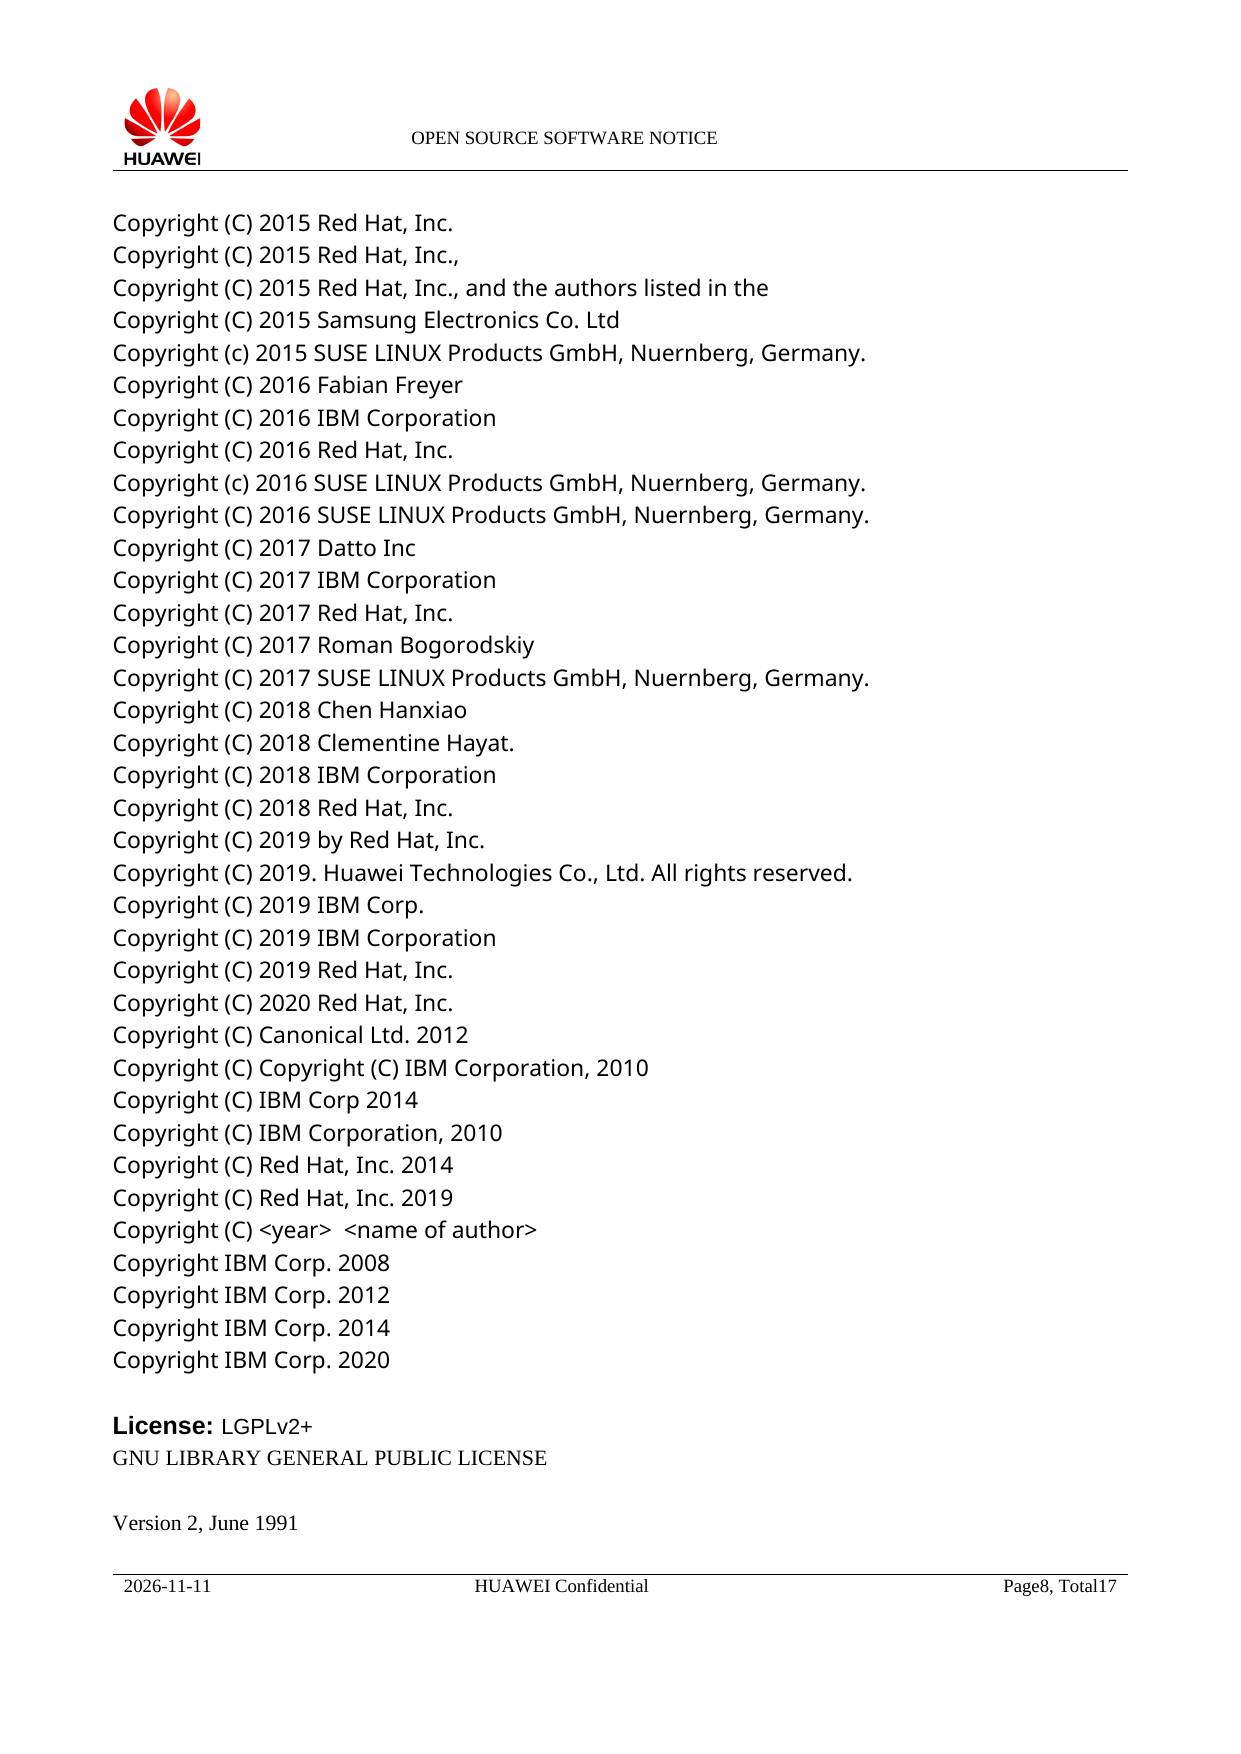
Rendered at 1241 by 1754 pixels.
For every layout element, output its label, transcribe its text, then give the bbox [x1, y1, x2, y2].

text Copyright (C) IBM Corp 2014 [112, 1084, 1128, 1116]
text Copyright (C) Red Hat, Inc. 2014 [112, 1149, 1128, 1181]
text Copyright (C) 2019 IBM Corporation [112, 921, 1128, 954]
text Copyright (C) 2018 IBM Corporation [112, 759, 1128, 791]
text Copyright (C) Red Hat, Inc. 2019 [112, 1181, 1128, 1214]
text Copyright (C) 2019 Red Hat, Inc. [112, 954, 1128, 986]
text Copyright (C) Canonical Ltd. 2012 [112, 1019, 1128, 1051]
text License: LGPLv2+ [112, 1409, 1128, 1441]
text Copyright IBM Corp. 2014 [112, 1311, 1128, 1344]
text Copyright (C) Copyright (C) IBM Corporation, 2010 [112, 1051, 1128, 1084]
text Copyright (C) <year> <name of author> [112, 1214, 1128, 1246]
text Copyright (C) 2019 IBM Corp. [112, 889, 1128, 921]
text Copyright (C) 2019 by Red Hat, Inc. [112, 824, 1128, 856]
text Copyright (C) 2015 Red Hat, Inc. [112, 206, 1128, 239]
text Copyright (C) 2015 Red Hat, Inc., [112, 239, 1128, 271]
text Copyright (C) IBM Corporation, 2010 [112, 1116, 1128, 1149]
text Copyright (c) 2016 SUSE LINUX Products GmbH, Nuernberg, Germany. [112, 466, 1128, 499]
picture [124, 88, 201, 165]
text Copyright (C) 2015 Red Hat, Inc., and the authors listed in the [112, 271, 1128, 304]
text Copyright (C) 2016 IBM Corporation [112, 401, 1128, 434]
text Copyright (C) 2018 Chen Hanxiao [112, 694, 1128, 726]
text Copyright IBM Corp. 2020 [112, 1344, 1128, 1376]
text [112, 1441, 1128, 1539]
text Copyright (C) 2016 SUSE LINUX Products GmbH, Nuernberg, Germany. [112, 499, 1128, 531]
text Copyright IBM Corp. 2012 [112, 1279, 1128, 1311]
text Copyright (C) 2017 Red Hat, Inc. [112, 596, 1128, 629]
text Copyright (c) 2015 SUSE LINUX Products GmbH, Nuernberg, Germany. [112, 336, 1128, 369]
text Copyright (C) 2017 Datto Inc [112, 531, 1128, 564]
text Copyright (C) 2016 Red Hat, Inc. [112, 434, 1128, 466]
text Copyright (C) 2017 SUSE LINUX Products GmbH, Nuernberg, Germany. [112, 661, 1128, 694]
text Copyright IBM Corp. 2008 [112, 1246, 1128, 1279]
text Copyright (C) 2018 Red Hat, Inc. [112, 791, 1128, 824]
text Copyright (C) 2016 Fabian Freyer [112, 369, 1128, 401]
text Copyright (C) 2015 Samsung Electronics Co. Ltd [112, 304, 1128, 336]
text Copyright (C) 2018 Clementine Hayat. [112, 726, 1128, 759]
text Copyright (C) 2017 Roman Bogorodskiy [112, 629, 1128, 661]
text Copyright (C) 2017 IBM Corporation [112, 564, 1128, 596]
text Copyright (C) 2020 Red Hat, Inc. [112, 986, 1128, 1019]
text Copyright (C) 2019. Huawei Technologies Co., Ltd. All rights reserved. [112, 856, 1128, 889]
